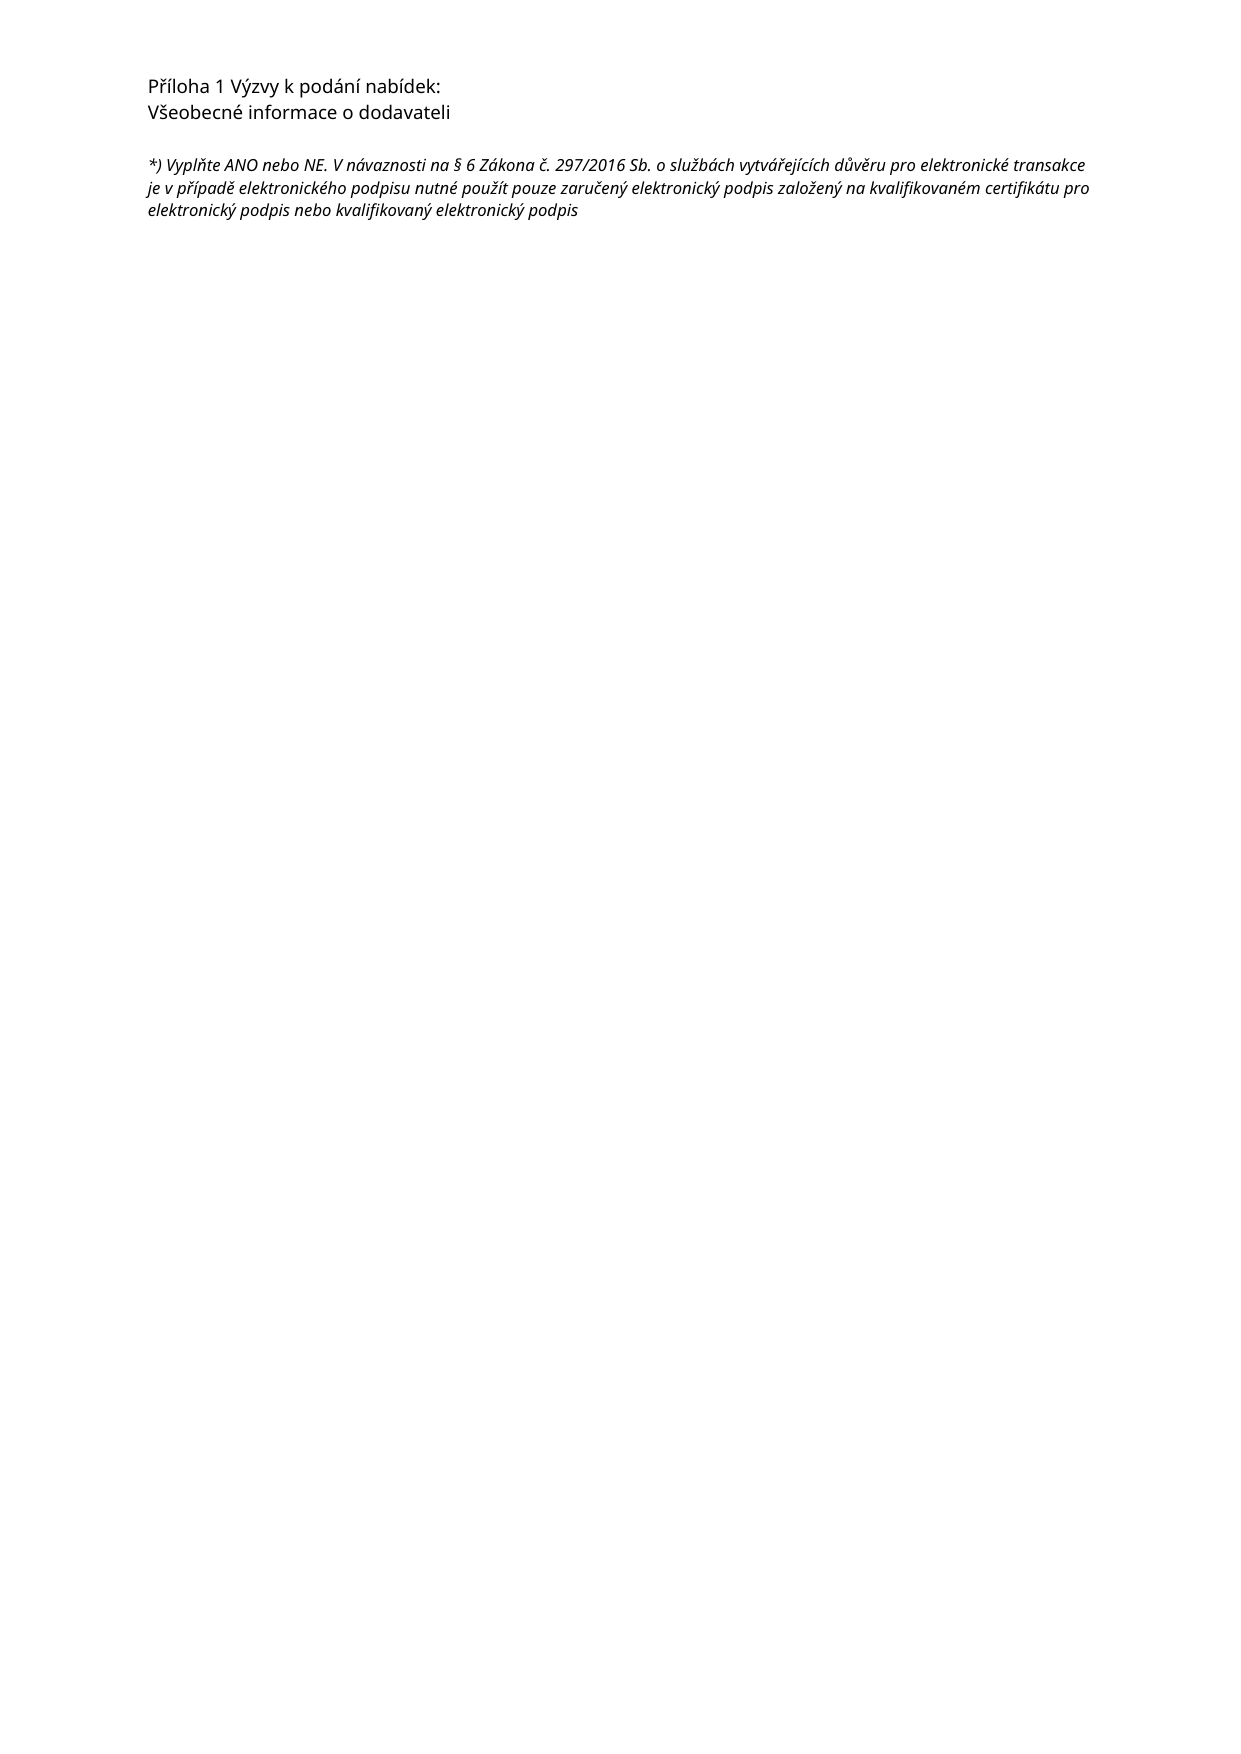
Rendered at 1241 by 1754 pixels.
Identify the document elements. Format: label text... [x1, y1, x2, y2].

text *) Vyplňte ANO nebo NE. V návaznosti na § 6 Zákona č. 297/2016 Sb. o službách vytvářejících důvěru pro elektronické transakce je v případě elektronického podpisu nutné použít pouze zaručený elektronický podpis založený na kvalifikovaném certifikátu pro elektronický podpis nebo kvalifikovaný elektronický podpis [148, 153, 1093, 222]
